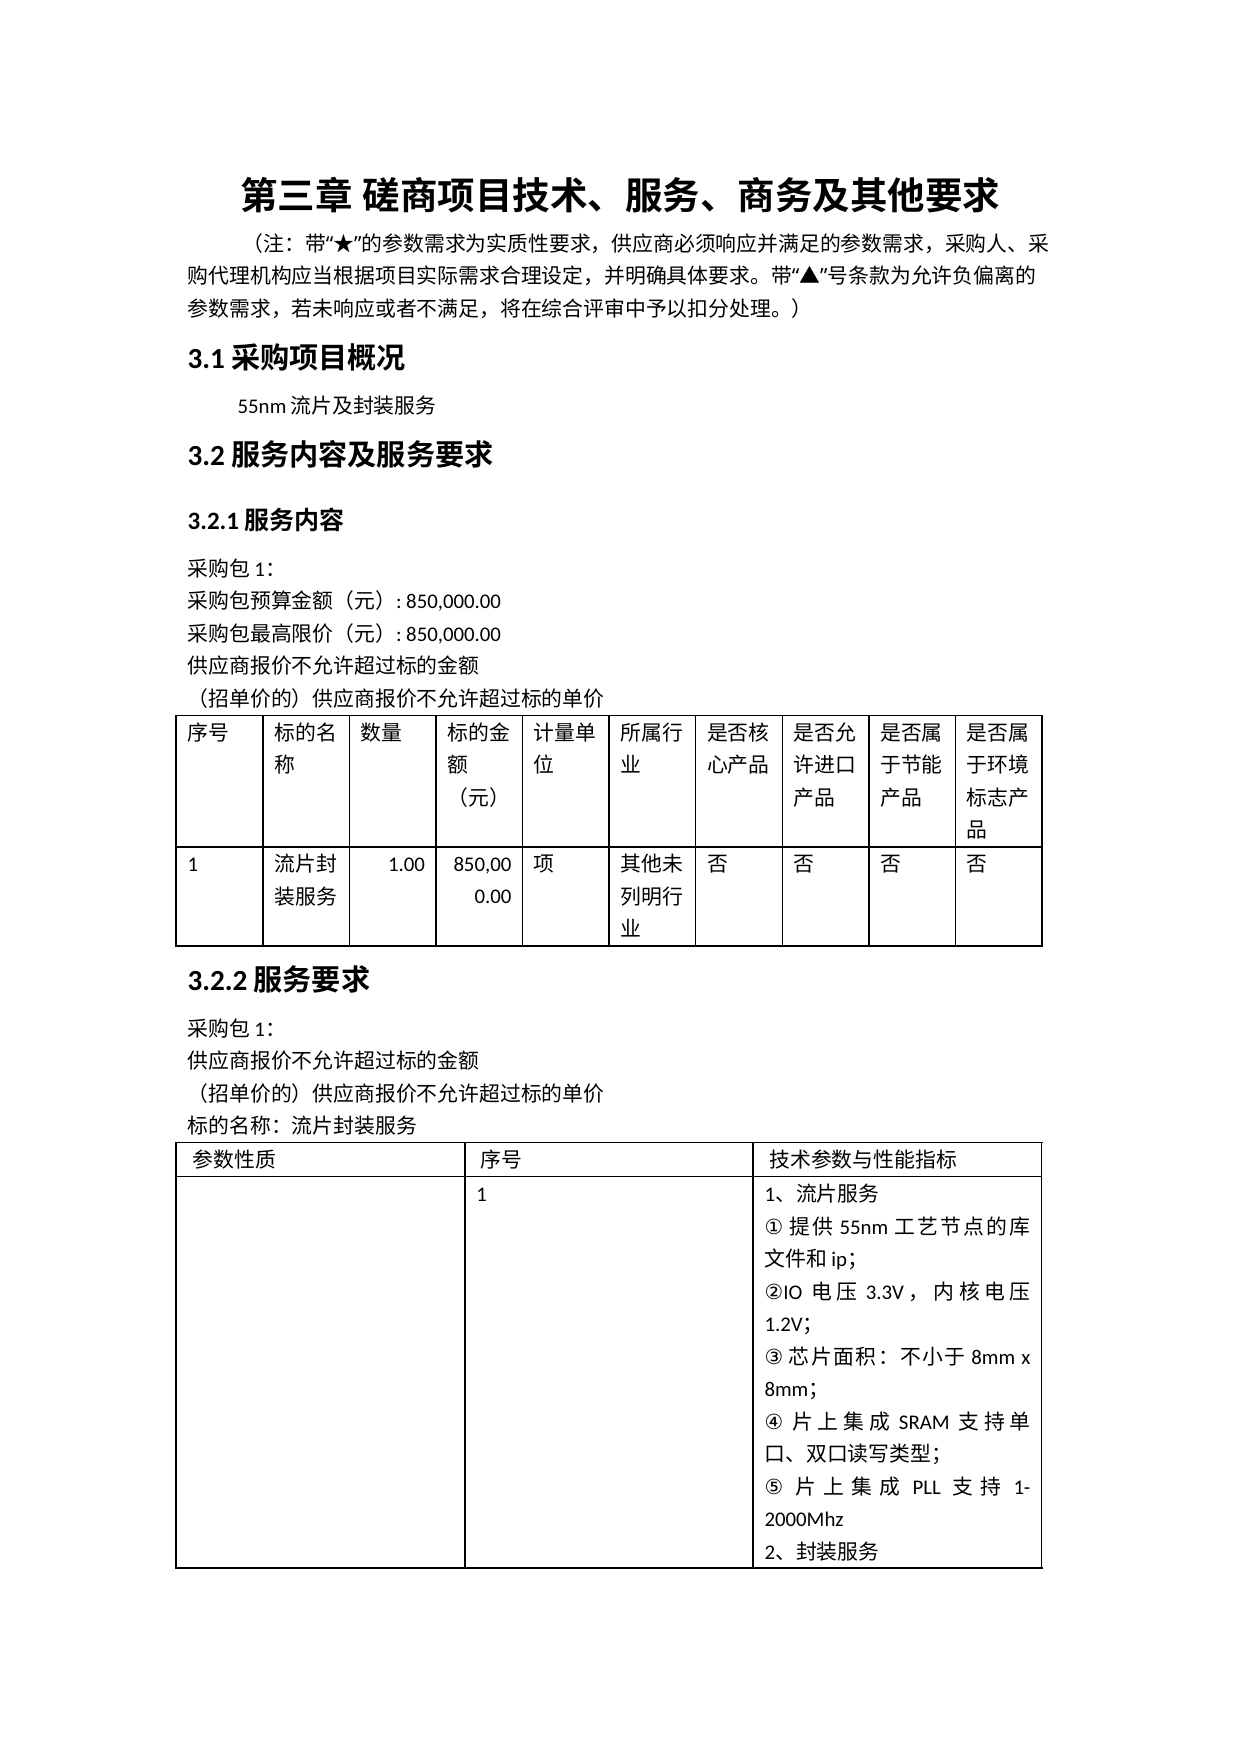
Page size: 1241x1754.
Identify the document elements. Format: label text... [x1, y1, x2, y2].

table_cell 流片封装服务 [264, 848, 349, 945]
table_header 标的金额 （元） [437, 716, 522, 846]
table_cell 否 [783, 848, 868, 945]
table_cell 1 [466, 1177, 752, 1567]
text 供应商报价不允许超过标的金额 [187, 1044, 1053, 1077]
table_cell 否 [696, 848, 782, 945]
text 55nm流片及封装服务 [187, 389, 1053, 422]
table_cell 1.00 [350, 848, 435, 945]
table_header 数量 [350, 716, 435, 846]
table_header 序号 [177, 716, 262, 846]
table_header 是否核心产品 [696, 716, 782, 846]
text （注：带“★”的参数需求为实质性要求，供应商必须响应并满足的参数需求，采购人、采购代理机构应当根据项目实际需求合理设定，并明确具体要求。带“▲”号条款为允许负偏离的参数需求，若未响应或者不满足，将在综合评审中予以扣分处理。） [187, 227, 1053, 324]
table_cell 否 [870, 848, 955, 945]
table_cell 850,000.00 [437, 848, 522, 945]
text 标的名称：流片封装服务 [187, 1109, 1053, 1142]
text 采购包预算金额（元）: 850,000.00 [187, 584, 1053, 617]
text 3.2服务内容及服务要求 [187, 422, 1053, 487]
text 3.2.1服务内容 [187, 487, 1053, 552]
text 3.2.2服务要求 [187, 947, 1053, 1012]
table_cell 其他未列明行业 [610, 848, 695, 945]
text （招单价的）供应商报价不允许超过标的单价 [187, 1077, 1053, 1109]
text （招单价的）供应商报价不允许超过标的单价 [187, 682, 1053, 714]
table_cell 1 [177, 848, 262, 945]
table_header 是否允许进口产品 [783, 716, 868, 846]
table_cell 否 [956, 848, 1041, 945]
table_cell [754, 1177, 1041, 1567]
table_header 是否属于环境标志产品 [956, 716, 1041, 846]
text 第三章 磋商项目技术、服务、商务及其他要求 [187, 162, 1053, 227]
table_header 标的名称 [264, 716, 349, 846]
table_cell [177, 1177, 464, 1567]
table_header 参数性质 [177, 1143, 464, 1176]
text 采购包1： [187, 552, 1053, 584]
text 采购包1： [187, 1012, 1053, 1044]
text 供应商报价不允许超过标的金额 [187, 649, 1053, 682]
table_cell 项 [523, 848, 608, 945]
text 3.1采购项目概况 [187, 324, 1053, 389]
table_header 计量单位 [523, 716, 608, 846]
table_header 所属行业 [610, 716, 695, 846]
table_header 技术参数与性能指标 [754, 1143, 1041, 1176]
table_header 是否属于节能产品 [870, 716, 955, 846]
table_header 序号 [466, 1143, 752, 1176]
text 采购包最高限价（元）: 850,000.00 [187, 617, 1053, 649]
